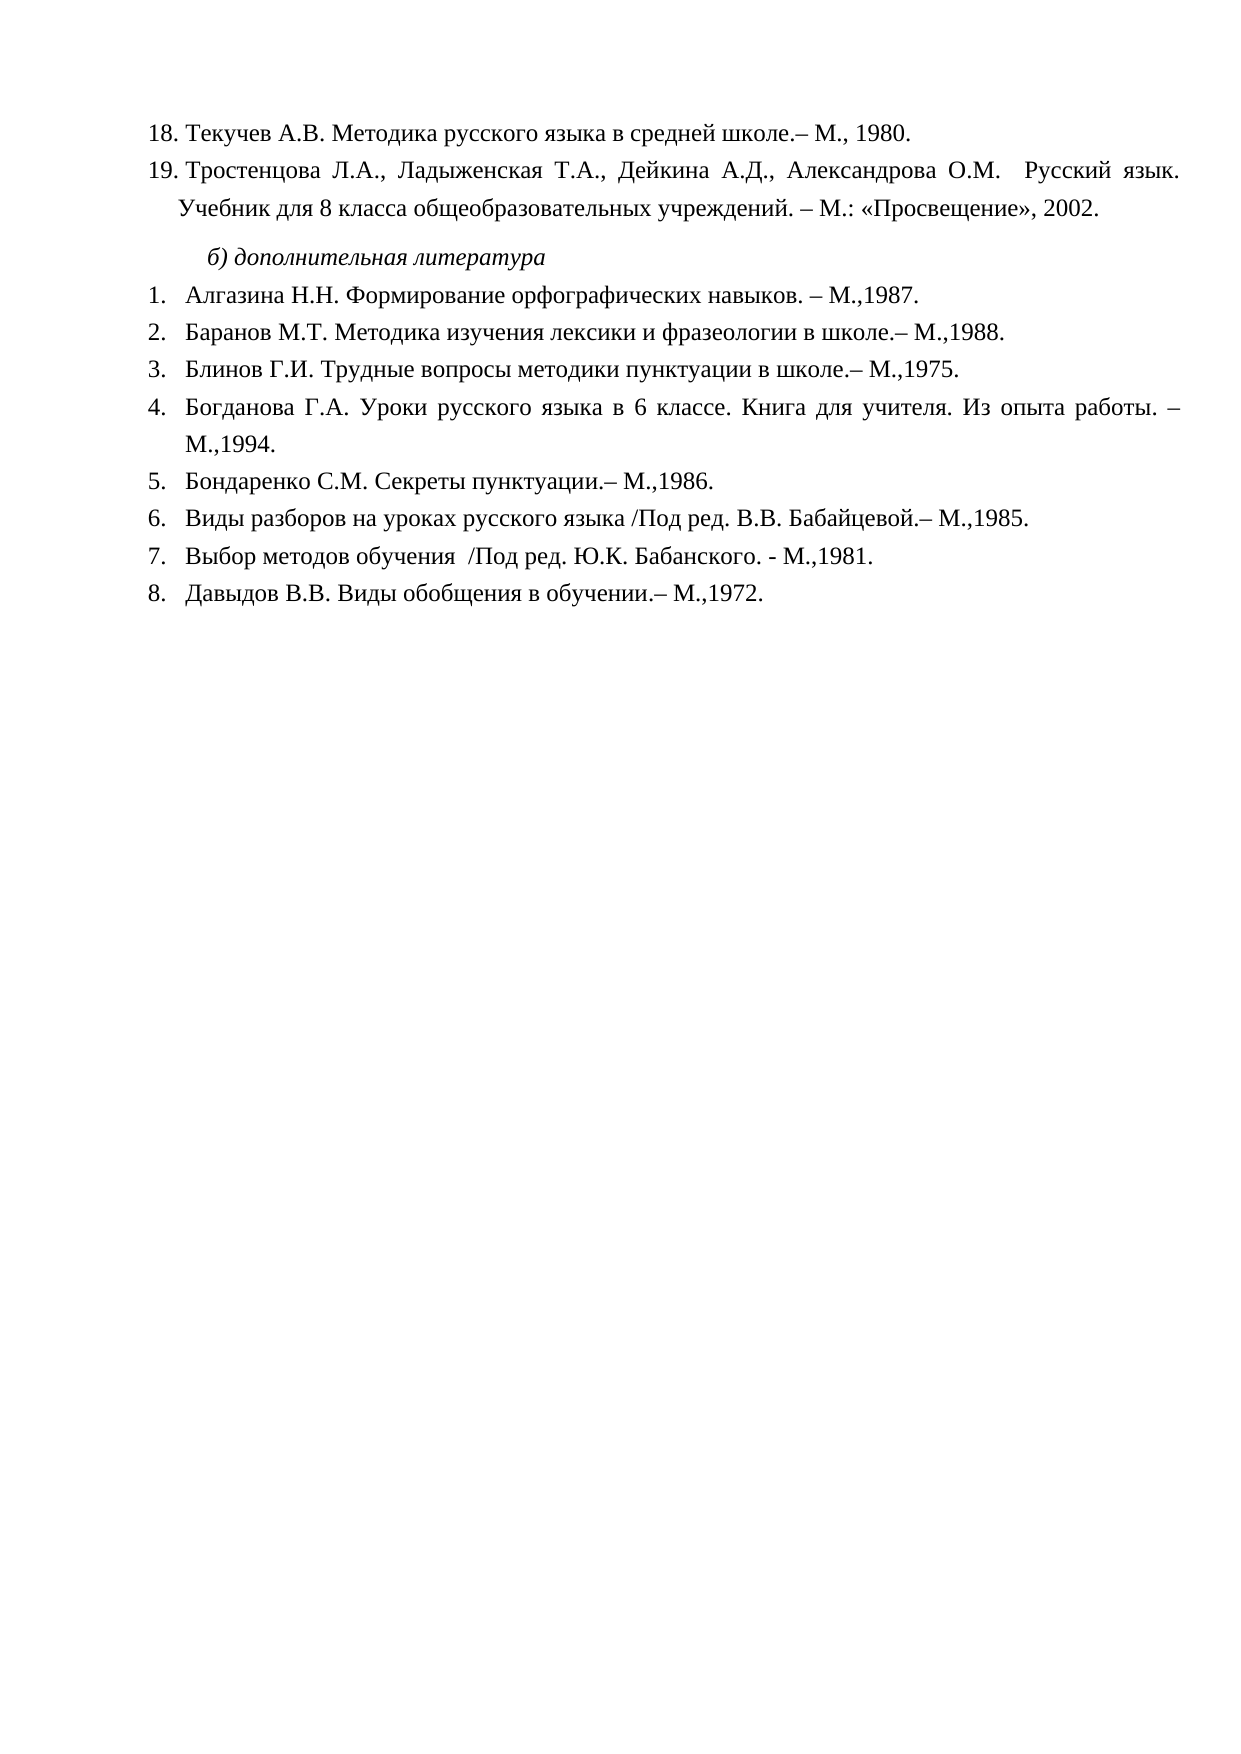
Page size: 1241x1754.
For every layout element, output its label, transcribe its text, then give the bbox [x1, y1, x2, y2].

list Блинов Г.И. Трудные вопросы методики пунктуации в школе.– М.,1975. [148, 354, 1181, 383]
list Текучев А.В. Методика русского языка в средней школе.– М., 1980. [148, 118, 1181, 147]
list Виды разборов на уроках русского языка /Под ред. В.В. Бабайцевой.– М.,1985. [148, 503, 1181, 532]
list Выбор методов обучения /Под ред. Ю.К. Бабанского. - М.,1981. [148, 541, 1181, 569]
text б) дополнительная литература [148, 242, 1181, 271]
list Тростенцова Л.А., Ладыженская Т.А., Дейкина А.Д., Александрова О.М. Русский язык. Учебник для 8 класса общеобразовательных учреждений. – М.: «Просвещение», 2002. [148, 155, 1181, 221]
list Бондаренко С.М. Секреты пунктуации.– М.,1986. [148, 466, 1181, 495]
list Баранов М.Т. Методика изучения лексики и фразеологии в школе.– М.,1988. [148, 317, 1181, 346]
text 8. Давыдов В.В. Виды обобщения в обучении.– М.,1972. [148, 578, 1181, 607]
list Богданова Г.А. Уроки русского языка в 6 классе. Книга для учителя. Из опыта работы. – М.,1994. [148, 392, 1181, 458]
list Алгазина Н.Н. Формирование орфографических навыков. – М.,1987. [148, 280, 1181, 308]
